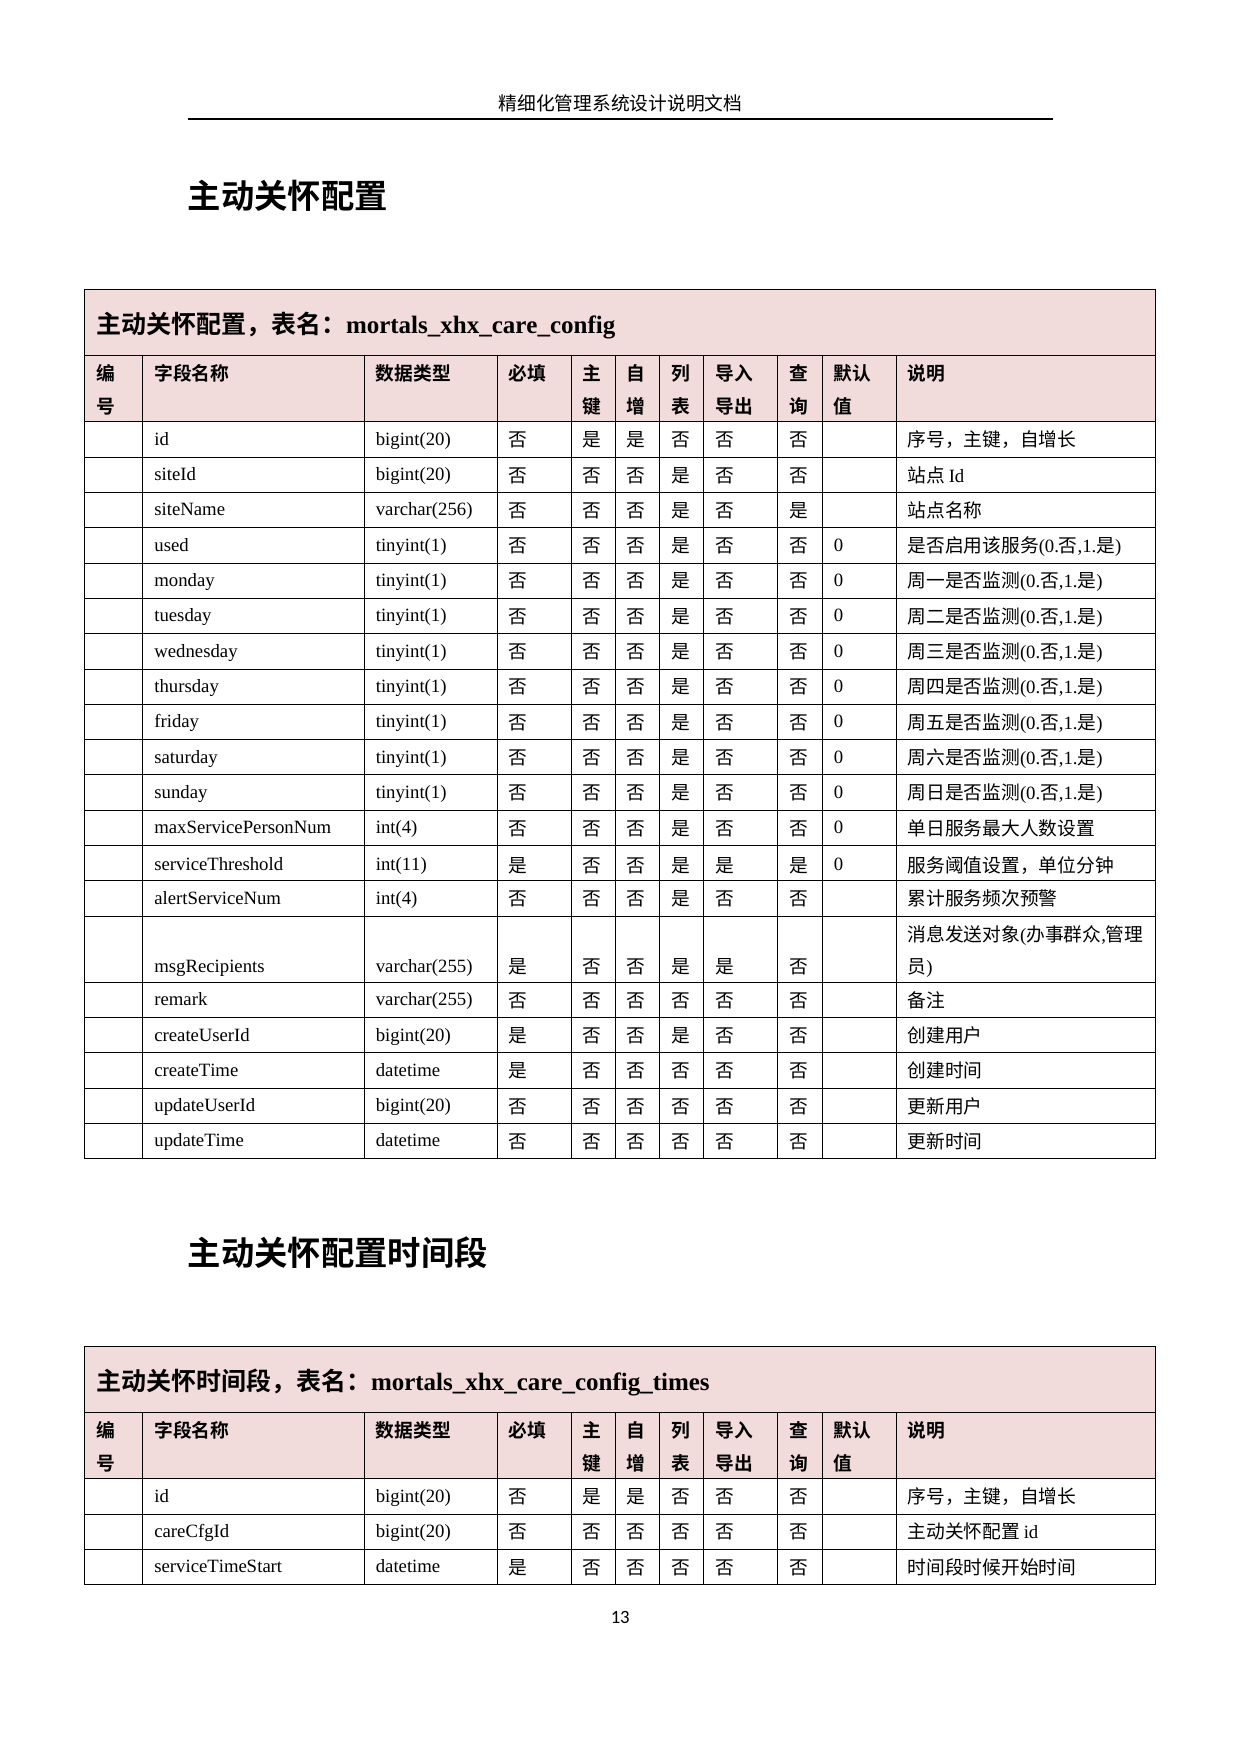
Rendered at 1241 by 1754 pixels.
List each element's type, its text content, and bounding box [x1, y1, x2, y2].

table_cell 否 [616, 705, 659, 739]
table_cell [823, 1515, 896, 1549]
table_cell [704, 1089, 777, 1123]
table_header 主动关怀配置，表名：mortals_xhx_care_config [85, 290, 1155, 355]
table_cell 说明 [897, 356, 1155, 421]
table_cell 否 [498, 564, 571, 598]
table_cell 否 [704, 422, 777, 457]
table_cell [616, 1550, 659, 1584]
table_cell 否 [572, 846, 615, 880]
table_cell 0 [823, 634, 896, 668]
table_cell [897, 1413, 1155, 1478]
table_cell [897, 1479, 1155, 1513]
table_cell tinyint(1) [365, 705, 497, 739]
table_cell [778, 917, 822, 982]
table_cell 否 [704, 458, 777, 492]
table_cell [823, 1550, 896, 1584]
table_cell 否 [704, 705, 777, 739]
subtitle 主动关怀配置时间段 [187, 1219, 1053, 1284]
table_cell 否 [572, 705, 615, 739]
table_cell 必填 [498, 356, 571, 421]
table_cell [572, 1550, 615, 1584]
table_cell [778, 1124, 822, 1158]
table_cell saturday [143, 740, 364, 774]
table_cell 字段名称 [143, 356, 364, 421]
table_cell 是 [660, 811, 703, 845]
table_cell 是否启用该服务(0.否,1.是) [897, 528, 1155, 562]
table_cell 自增 [616, 356, 659, 421]
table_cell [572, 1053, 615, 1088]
table_cell 否 [498, 740, 571, 774]
table_cell 否 [616, 846, 659, 880]
table_cell 否 [616, 775, 659, 810]
table_cell 否 [704, 740, 777, 774]
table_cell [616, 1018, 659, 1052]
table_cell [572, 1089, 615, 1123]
table_cell 是 [660, 458, 703, 492]
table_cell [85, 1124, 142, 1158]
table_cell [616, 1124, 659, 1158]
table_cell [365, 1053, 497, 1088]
table_cell 否 [572, 599, 615, 633]
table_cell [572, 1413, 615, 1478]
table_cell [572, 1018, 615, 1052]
table_cell 否 [498, 493, 571, 527]
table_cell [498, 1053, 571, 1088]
table_cell siteId [143, 458, 364, 492]
table_cell 否 [616, 740, 659, 774]
table_cell monday [143, 564, 364, 598]
table_cell [85, 634, 142, 668]
table_cell 0 [823, 705, 896, 739]
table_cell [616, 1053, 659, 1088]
table_cell wednesday [143, 634, 364, 668]
table_cell 是 [660, 740, 703, 774]
table_cell 0 [823, 775, 896, 810]
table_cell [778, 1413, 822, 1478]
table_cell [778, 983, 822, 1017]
table_cell msgRecipients [143, 917, 364, 982]
table_cell 否 [498, 775, 571, 810]
table_cell 0 [823, 846, 896, 880]
table_cell 周四是否监测(0.否,1.是) [897, 670, 1155, 704]
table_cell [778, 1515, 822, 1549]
table_cell [823, 458, 896, 492]
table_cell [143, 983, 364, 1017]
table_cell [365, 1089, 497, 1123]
table_cell 站点名称 [897, 493, 1155, 527]
table_cell [85, 564, 142, 598]
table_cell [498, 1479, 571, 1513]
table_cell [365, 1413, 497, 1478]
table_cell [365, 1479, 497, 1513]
table_cell int(4) [365, 811, 497, 845]
table_cell 否 [498, 634, 571, 668]
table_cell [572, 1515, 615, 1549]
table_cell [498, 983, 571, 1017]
table_cell 否 [498, 458, 571, 492]
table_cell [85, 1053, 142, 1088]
table_cell 否 [498, 670, 571, 704]
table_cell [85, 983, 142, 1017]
table_cell tinyint(1) [365, 564, 497, 598]
table_cell 是 [498, 846, 571, 880]
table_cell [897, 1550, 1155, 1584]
table_cell 编号 [85, 356, 142, 421]
table_cell 0 [823, 740, 896, 774]
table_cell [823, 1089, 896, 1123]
table_cell 否 [778, 458, 822, 492]
table_cell 否 [498, 599, 571, 633]
table_cell int(11) [365, 846, 497, 880]
table_cell tinyint(1) [365, 599, 497, 633]
table_cell 否 [572, 458, 615, 492]
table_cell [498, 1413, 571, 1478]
table_cell bigint(20) [365, 422, 497, 457]
table_cell [85, 670, 142, 704]
table_cell 默认值 [823, 356, 896, 421]
table_cell 序号，主键，自增长 [897, 422, 1155, 457]
table_cell 否 [616, 458, 659, 492]
table_cell 否 [660, 422, 703, 457]
table_cell 否 [704, 493, 777, 527]
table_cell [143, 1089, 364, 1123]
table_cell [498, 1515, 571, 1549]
table_cell 是 [660, 599, 703, 633]
table_cell 是 [660, 634, 703, 668]
table_cell 否 [704, 811, 777, 845]
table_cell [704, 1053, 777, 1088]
table_cell [85, 493, 142, 527]
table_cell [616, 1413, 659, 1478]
table_cell 否 [572, 917, 615, 982]
table_cell 是 [660, 917, 703, 982]
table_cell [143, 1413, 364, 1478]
table_cell friday [143, 705, 364, 739]
table_cell [85, 705, 142, 739]
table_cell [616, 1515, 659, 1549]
table_cell 周三是否监测(0.否,1.是) [897, 634, 1155, 668]
table_cell [823, 493, 896, 527]
table_cell 是 [660, 775, 703, 810]
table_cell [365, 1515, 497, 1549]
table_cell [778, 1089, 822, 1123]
table_cell 否 [572, 881, 615, 916]
table_cell [85, 811, 142, 845]
table_cell 否 [498, 528, 571, 562]
table_cell 否 [778, 705, 822, 739]
table_cell 周一是否监测(0.否,1.是) [897, 564, 1155, 598]
table_cell [85, 775, 142, 810]
table_cell 是 [660, 564, 703, 598]
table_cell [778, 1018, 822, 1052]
table_cell 周日是否监测(0.否,1.是) [897, 775, 1155, 810]
table_cell 服务阈值设置，单位分钟 [897, 846, 1155, 880]
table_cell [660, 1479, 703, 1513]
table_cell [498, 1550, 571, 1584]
table_cell 否 [704, 634, 777, 668]
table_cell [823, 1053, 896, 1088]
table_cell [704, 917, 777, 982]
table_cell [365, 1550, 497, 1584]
table_cell 否 [778, 881, 822, 916]
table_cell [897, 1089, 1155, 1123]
table_cell 否 [572, 493, 615, 527]
table_cell siteName [143, 493, 364, 527]
table_cell 否 [498, 705, 571, 739]
table_cell 否 [778, 740, 822, 774]
table_cell 是 [660, 705, 703, 739]
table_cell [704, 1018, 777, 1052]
table_cell 是 [616, 422, 659, 457]
table_cell maxServicePersonNum [143, 811, 364, 845]
table_cell 否 [498, 881, 571, 916]
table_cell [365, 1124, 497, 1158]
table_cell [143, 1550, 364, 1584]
table_cell used [143, 528, 364, 562]
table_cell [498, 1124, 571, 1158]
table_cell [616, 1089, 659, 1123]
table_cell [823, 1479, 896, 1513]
table_cell 否 [616, 634, 659, 668]
table_cell tinyint(1) [365, 634, 497, 668]
table_cell int(4) [365, 881, 497, 916]
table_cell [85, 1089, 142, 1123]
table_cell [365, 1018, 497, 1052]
table_cell [85, 881, 142, 916]
table_cell 单日服务最大人数设置 [897, 811, 1155, 845]
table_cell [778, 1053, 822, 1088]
table_cell 否 [778, 775, 822, 810]
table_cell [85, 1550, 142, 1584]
table_cell [823, 881, 896, 916]
table_cell 列表 [660, 356, 703, 421]
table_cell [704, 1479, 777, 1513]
table_cell [85, 422, 142, 457]
table_cell 0 [823, 811, 896, 845]
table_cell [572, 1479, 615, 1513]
table_cell 否 [778, 528, 822, 562]
table_cell 否 [704, 599, 777, 633]
table_cell tinyint(1) [365, 528, 497, 562]
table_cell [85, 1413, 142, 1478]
table_cell 查询 [778, 356, 822, 421]
table_cell 否 [572, 670, 615, 704]
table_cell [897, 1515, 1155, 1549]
table_cell [85, 599, 142, 633]
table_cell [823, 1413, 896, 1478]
table_cell [85, 528, 142, 562]
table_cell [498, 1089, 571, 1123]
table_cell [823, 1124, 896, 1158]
table_cell varchar(256) [365, 493, 497, 527]
table_cell 否 [616, 528, 659, 562]
table_cell 否 [616, 564, 659, 598]
table_cell 是 [660, 528, 703, 562]
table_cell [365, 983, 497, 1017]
table_cell 周六是否监测(0.否,1.是) [897, 740, 1155, 774]
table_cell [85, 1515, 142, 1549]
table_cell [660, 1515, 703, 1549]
table_cell 累计服务频次预警 [897, 881, 1155, 916]
subtitle 主动关怀配置 [187, 162, 1053, 227]
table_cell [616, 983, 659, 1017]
table_cell 否 [572, 528, 615, 562]
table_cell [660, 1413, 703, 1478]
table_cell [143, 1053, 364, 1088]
table_cell 否 [704, 881, 777, 916]
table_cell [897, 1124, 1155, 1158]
table_cell 否 [616, 599, 659, 633]
table_cell 否 [616, 881, 659, 916]
table_cell 数据类型 [365, 356, 497, 421]
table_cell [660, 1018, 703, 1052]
table_cell tinyint(1) [365, 775, 497, 810]
table_cell 否 [778, 599, 822, 633]
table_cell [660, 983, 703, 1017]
table_cell 是 [660, 846, 703, 880]
table_cell 否 [704, 775, 777, 810]
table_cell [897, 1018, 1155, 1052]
table_cell 0 [823, 564, 896, 598]
table_cell [85, 917, 142, 982]
table_cell id [143, 422, 364, 457]
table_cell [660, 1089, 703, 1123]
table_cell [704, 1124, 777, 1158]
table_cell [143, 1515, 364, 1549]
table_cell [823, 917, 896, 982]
table_cell 主键 [572, 356, 615, 421]
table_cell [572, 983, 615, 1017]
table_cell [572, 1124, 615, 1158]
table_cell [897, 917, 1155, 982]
table_cell 否 [616, 670, 659, 704]
table_cell 站点Id [897, 458, 1155, 492]
table_cell 是 [498, 917, 571, 982]
table_cell sunday [143, 775, 364, 810]
table_cell 是 [660, 881, 703, 916]
table_cell [85, 458, 142, 492]
table_cell 否 [616, 811, 659, 845]
table_cell 否 [778, 422, 822, 457]
table_cell 周二是否监测(0.否,1.是) [897, 599, 1155, 633]
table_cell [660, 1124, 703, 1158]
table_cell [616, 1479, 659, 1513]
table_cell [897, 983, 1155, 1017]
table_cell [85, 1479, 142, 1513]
table_cell 否 [778, 811, 822, 845]
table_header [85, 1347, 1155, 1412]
table_cell bigint(20) [365, 458, 497, 492]
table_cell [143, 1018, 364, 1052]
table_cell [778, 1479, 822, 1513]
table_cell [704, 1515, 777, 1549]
table_cell 否 [572, 634, 615, 668]
table_cell varchar(255) [365, 917, 497, 982]
table_cell 是 [778, 493, 822, 527]
table_cell 导入导出 [704, 356, 777, 421]
table_cell alertServiceNum [143, 881, 364, 916]
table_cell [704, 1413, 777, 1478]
table_cell 否 [498, 811, 571, 845]
table_cell 0 [823, 599, 896, 633]
table_cell 是 [704, 846, 777, 880]
table_cell thursday [143, 670, 364, 704]
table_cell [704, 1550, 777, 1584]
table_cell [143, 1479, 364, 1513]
table_cell [85, 740, 142, 774]
table_cell 是 [572, 422, 615, 457]
table_cell 否 [572, 740, 615, 774]
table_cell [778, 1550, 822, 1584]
table_cell 否 [616, 917, 659, 982]
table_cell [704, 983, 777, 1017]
table_cell serviceThreshold [143, 846, 364, 880]
table_cell tuesday [143, 599, 364, 633]
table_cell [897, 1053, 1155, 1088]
table_cell [823, 422, 896, 457]
table_cell 周五是否监测(0.否,1.是) [897, 705, 1155, 739]
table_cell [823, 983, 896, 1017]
table_cell 否 [778, 670, 822, 704]
table_cell 否 [704, 670, 777, 704]
table_cell 0 [823, 528, 896, 562]
table_cell 否 [572, 564, 615, 598]
table_cell 否 [778, 634, 822, 668]
table_cell 否 [616, 493, 659, 527]
table_cell 否 [572, 811, 615, 845]
table_cell 0 [823, 670, 896, 704]
table_cell 是 [778, 846, 822, 880]
table_cell tinyint(1) [365, 670, 497, 704]
table_cell tinyint(1) [365, 740, 497, 774]
table_cell 否 [498, 422, 571, 457]
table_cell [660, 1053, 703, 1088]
table_cell 否 [704, 564, 777, 598]
table_cell 否 [778, 564, 822, 598]
table_cell 否 [572, 775, 615, 810]
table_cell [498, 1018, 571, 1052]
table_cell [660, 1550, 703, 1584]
table_cell 否 [704, 528, 777, 562]
table_cell 是 [660, 493, 703, 527]
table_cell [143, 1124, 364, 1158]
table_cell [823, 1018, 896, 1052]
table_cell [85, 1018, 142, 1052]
table_cell [85, 846, 142, 880]
table_cell 是 [660, 670, 703, 704]
